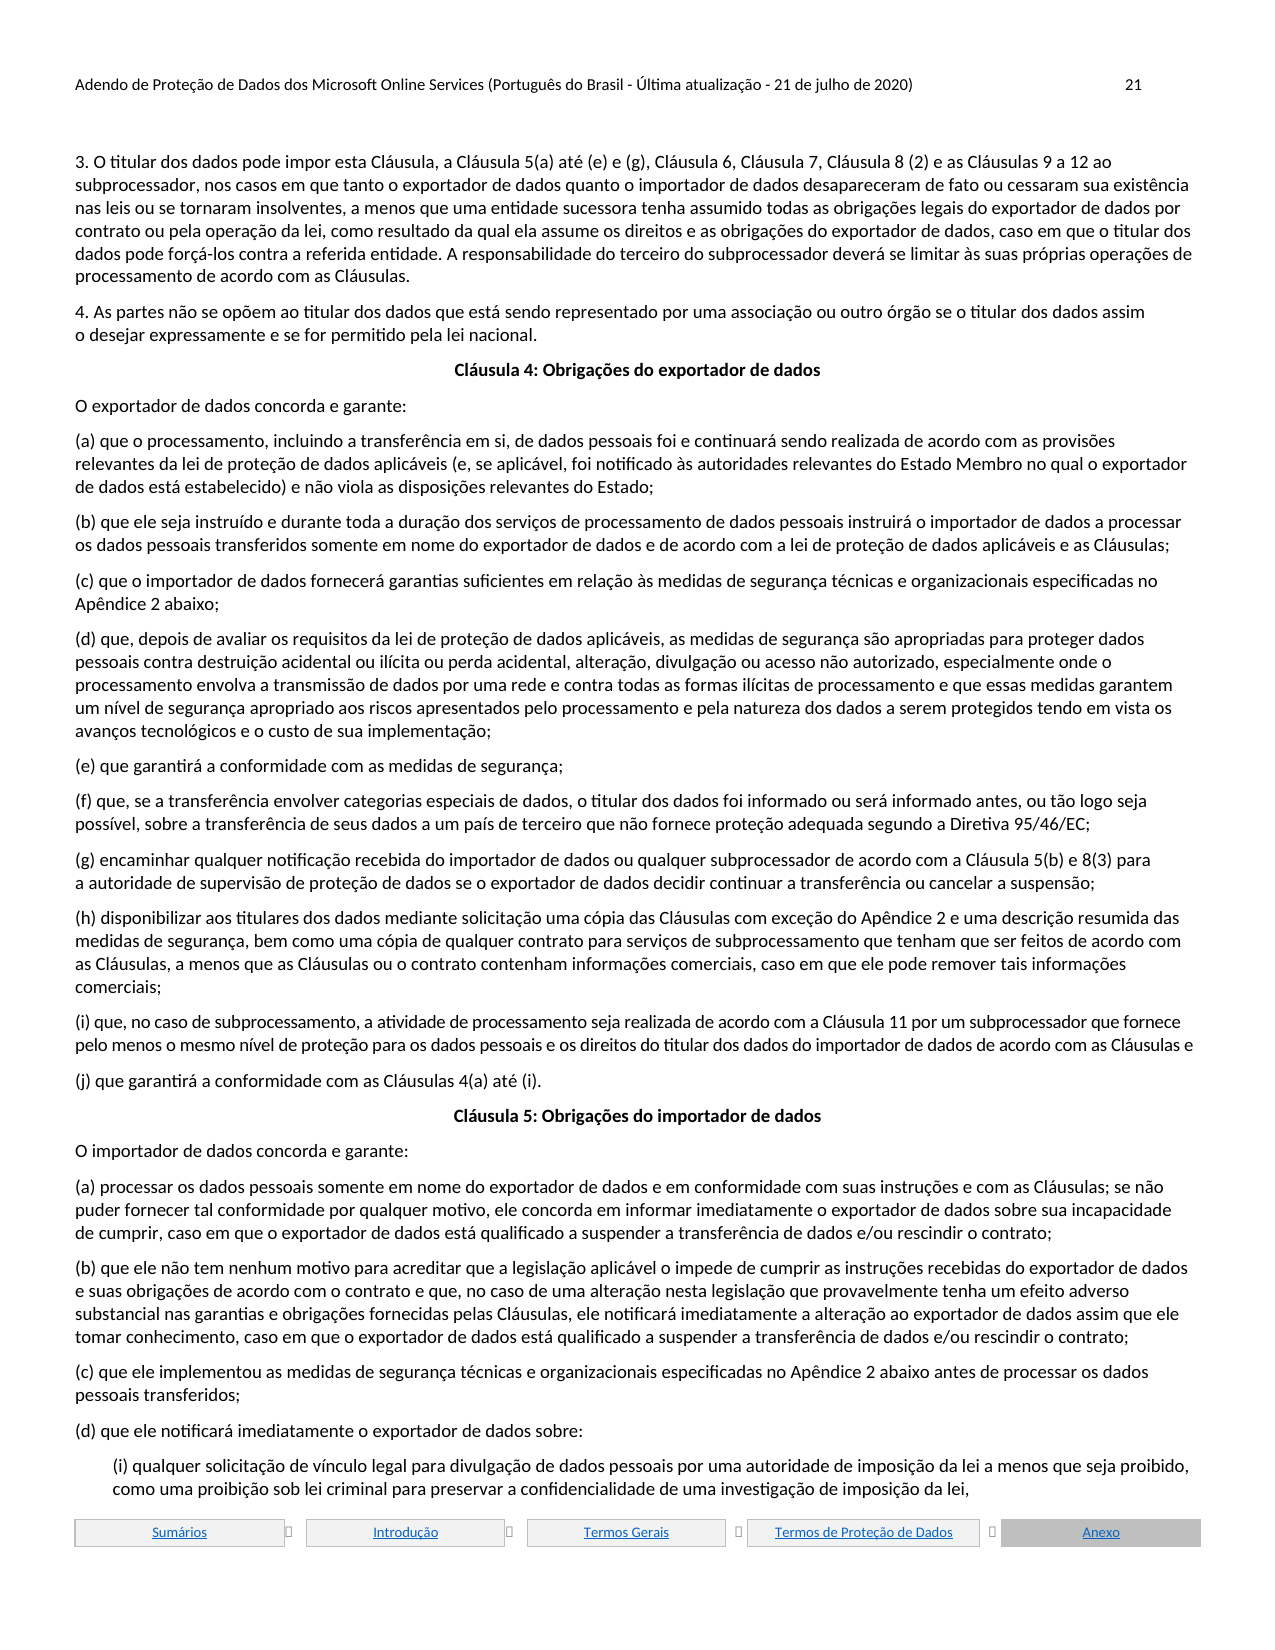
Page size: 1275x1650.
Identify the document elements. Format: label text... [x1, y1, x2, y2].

list (i) qualquer solicitação de vínculo legal para divulgação de dados pessoais por uma autoridade de imposição da lei a menos que seja proibido, como uma proibição sob lei criminal para preservar a confidencialidade de uma investigação de imposição da lei, [112, 1454, 1200, 1500]
list O exportador de dados concorda e garante: [75, 394, 1200, 417]
list (h) disponibilizar aos titulares dos dados mediante solicitação uma cópia das Cláusulas com exceção do Apêndice 2 e uma descrição resumida das medidas de segurança, bem como uma cópia de qualquer contrato para serviços de subprocessamento que tenham que ser feitos de acordo com as Cláusulas, a menos que as Cláusulas ou o contrato contenham informações comerciais, caso em que ele pode remover tais informações comerciais; [75, 906, 1200, 998]
list (d) que, depois de avaliar os requisitos da lei de proteção de dados aplicáveis, as medidas de segurança são apropriadas para proteger dados pessoais contra destruição acidental ou ilícita ou perda acidental, alteração, divulgação ou acesso não autorizado, especialmente onde o processamento envolva a transmissão de dados por uma rede e contra todas as formas ilícitas de processamento e que essas medidas garantem um nível de segurança apropriado aos riscos apresentados pelo processamento e pela natureza dos dados a serem protegidos tendo em vista os avanços tecnológicos e o custo de sua implementação; [75, 627, 1200, 742]
list (f) que, se a transferência envolver categorias especiais de dados, o titular dos dados foi informado ou será informado antes, ou tão logo seja possível, sobre a transferência de seus dados a um país de terceiro que não fornece proteção adequada segundo a Diretiva 95/46/EC; [75, 789, 1200, 835]
list (a) que o processamento, incluindo a transferência em si, de dados pessoais foi e continuará sendo realizada de acordo com as provisões relevantes da lei de proteção de dados aplicáveis (e, se aplicável, foi notificado às autoridades relevantes do Estado Membro no qual o exportador de dados está estabelecido) e não viola as disposições relevantes do Estado; [75, 429, 1200, 498]
list (g) encaminhar qualquer notificação recebida do importador de dados ou qualquer subprocessador de acordo com a Cláusula 5(b) e 8(3) para a autoridade de supervisão de proteção de dados se o exportador de dados decidir continuar a transferência ou cancelar a suspensão; [75, 848, 1200, 894]
list 3. O titular dos dados pode impor esta Cláusula, a Cláusula 5(a) até (e) e (g), Cláusula 6, Cláusula 7, Cláusula 8 (2) e as Cláusulas 9 a 12 ao subprocessador, nos casos em que tanto o exportador de dados quanto o importador de dados desapareceram de fato ou cessaram sua existência nas leis ou se tornaram insolventes, a menos que uma entidade sucessora tenha assumido todas as obrigações legais do exportador de dados por contrato ou pela operação da lei, como resultado da qual ela assume os direitos e as obrigações do exportador de dados, caso em que o titular dos dados pode forçá-los contra a referida entidade. A responsabilidade do terceiro do subprocessador deverá se limitar às suas próprias operações de processamento de acordo com as Cláusulas. [75, 150, 1200, 287]
list (a) processar os dados pessoais somente em nome do exportador de dados e em conformidade com suas instruções e com as Cláusulas; se não puder fornecer tal conformidade por qualquer motivo, ele concorda em informar imediatamente o exportador de dados sobre sua incapacidade de cumprir, caso em que o exportador de dados está qualificado a suspender a transferência de dados e/ou rescindir o contrato; [75, 1175, 1200, 1244]
list (c) que ele implementou as medidas de segurança técnicas e organizacionais especificadas no Apêndice 2 abaixo antes de processar os dados pessoais transferidos; [75, 1360, 1200, 1406]
list Cláusula 4: Obrigações do exportador de dados [75, 358, 1200, 381]
list (d) que ele notificará imediatamente o exportador de dados sobre: [75, 1419, 1200, 1442]
list (i) que, no caso de subprocessamento, a atividade de processamento seja realizada de acordo com a Cláusula 11 por um subprocessador que fornece pelo menos o mesmo nível de proteção para os dados pessoais e os direitos do titular dos dados do importador de dados de acordo com as Cláusulas e [75, 1010, 1200, 1056]
list (c) que o importador de dados fornecerá garantias suficientes em relação às medidas de segurança técnicas e organizacionais especificadas no Apêndice 2 abaixo; [75, 569, 1200, 614]
list O importador de dados concorda e garante: [75, 1139, 1200, 1162]
list Cláusula 5: Obrigações do importador de dados [75, 1104, 1200, 1127]
list (e) que garantirá a conformidade com as medidas de segurança; [75, 754, 1200, 777]
list (b) que ele seja instruído e durante toda a duração dos serviços de processamento de dados pessoais instruirá o importador de dados a processar os dados pessoais transferidos somente em nome do exportador de dados e de acordo com a lei de proteção de dados aplicáveis e as Cláusulas; [75, 510, 1200, 556]
list 4. As partes não se opõem ao titular dos dados que está sendo representado por uma associação ou outro órgão se o titular dos dados assim o desejar expressamente e se for permitido pela lei nacional. [75, 300, 1200, 346]
list (j) que garantirá a conformidade com as Cláusulas 4(a) até (i). [75, 1069, 1200, 1092]
list (b) que ele não tem nenhum motivo para acreditar que a legislação aplicável o impede de cumprir as instruções recebidas do exportador de dados e suas obrigações de acordo com o contrato e que, no caso de uma alteração nesta legislação que provavelmente tenha um efeito adverso substancial nas garantias e obrigações fornecidas pelas Cláusulas, ele notificará imediatamente a alteração ao exportador de dados assim que ele tomar conhecimento, caso em que o exportador de dados está qualificado a suspender a transferência de dados e/ou rescindir o contrato; [75, 1256, 1200, 1348]
